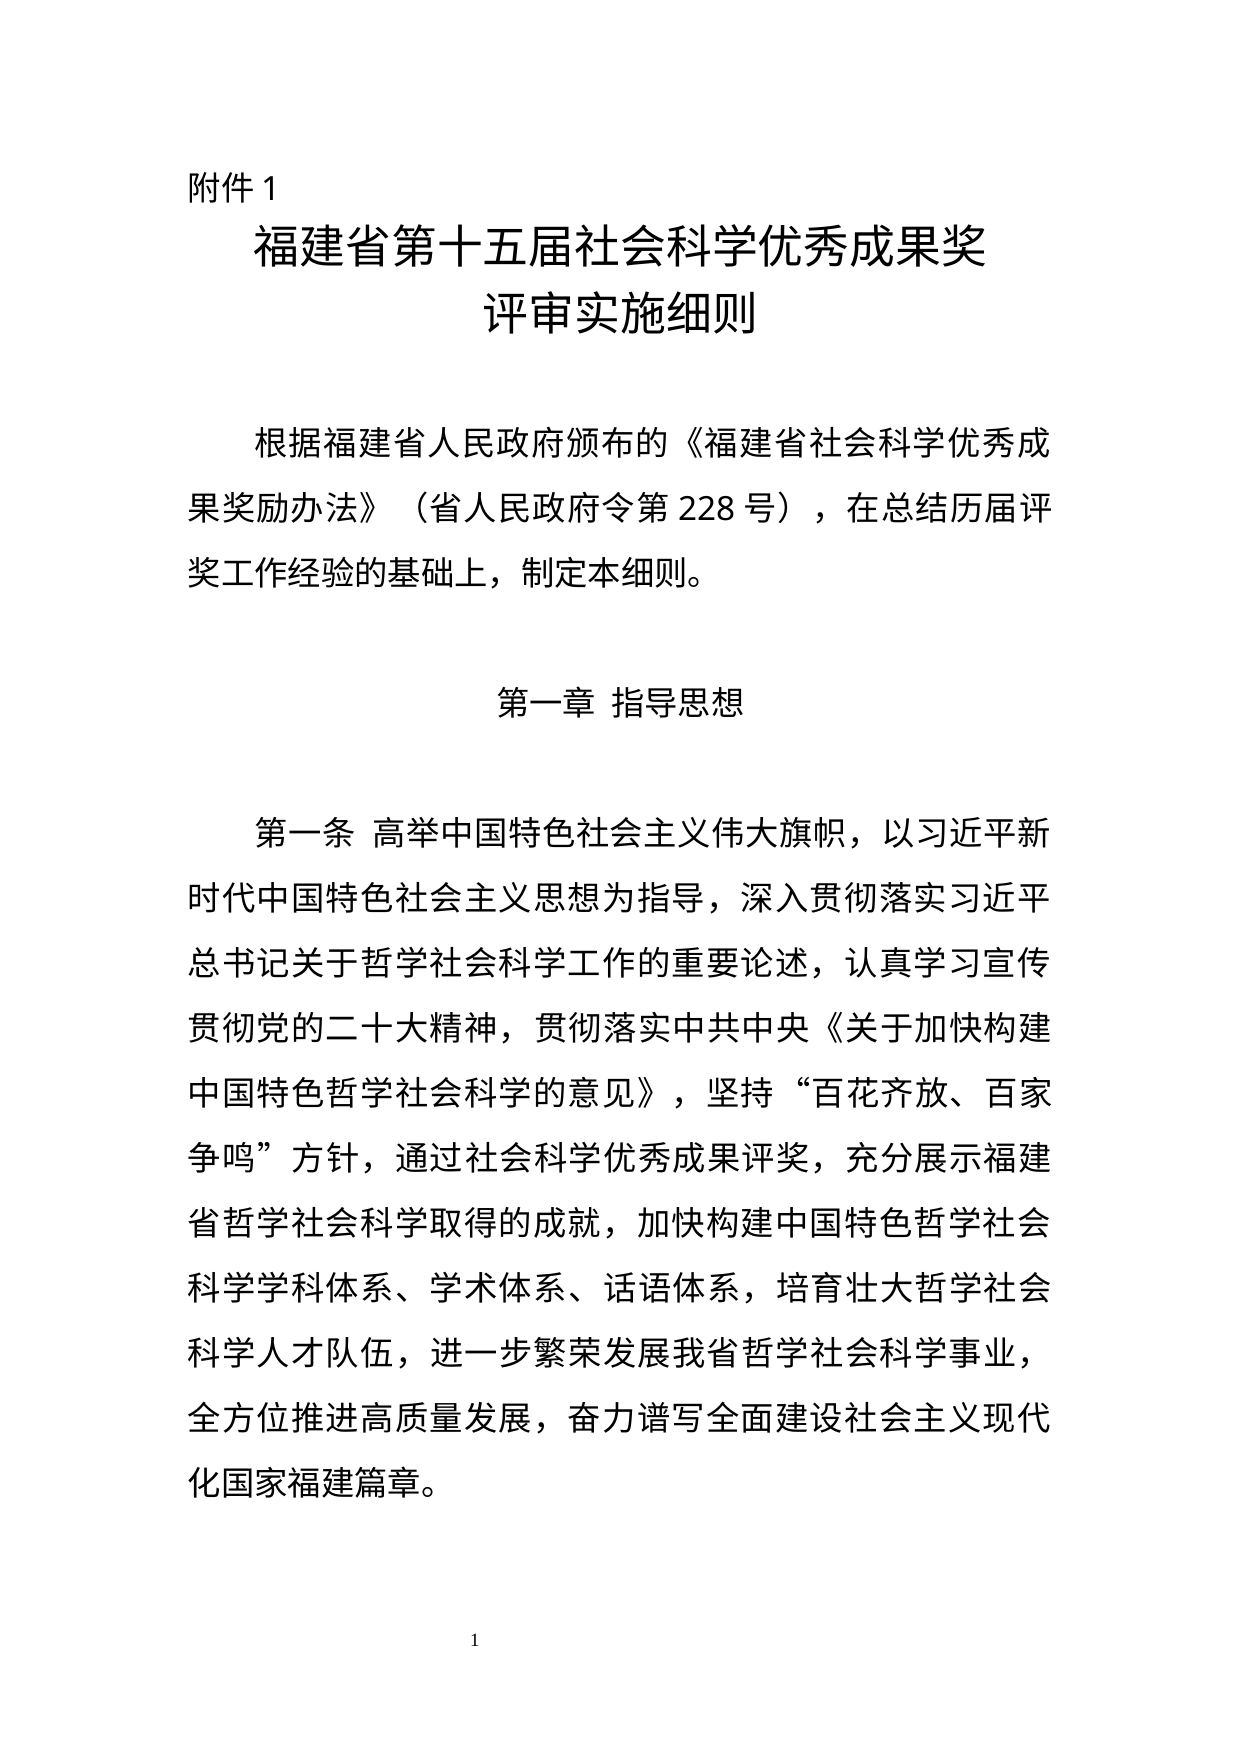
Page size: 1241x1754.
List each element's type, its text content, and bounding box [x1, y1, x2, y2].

text 福建省第十五届社会科学优秀成果奖 [187, 210, 1053, 277]
text 附件1 [187, 162, 1053, 210]
text 评审实施细则 [187, 277, 1053, 343]
text 根据福建省人民政府颁布的《福建省社会科学优秀成果奖励办法》（省人民政府令第228号），在总结历届评奖工作经验的基础上，制定本细则。 [187, 408, 1053, 603]
text 第一章 指导思想 [187, 668, 1053, 733]
text 第一条 高举中国特色社会主义伟大旗帜，以习近平新时代中国特色社会主义思想为指导，深入贯彻落实习近平总书记关于哲学社会科学工作的重要论述，认真学习宣传贯彻党的二十大精神，贯彻落实中共中央《关于加快构建中国特色哲学社会科学的意见》，坚持“百花齐放、百家争鸣”方针，通过社会科学优秀成果评奖，充分展示福建省哲学社会科学取得的成就，加快构建中国特色哲学社会科学学科体系、学术体系、话语体系，培育壮大哲学社会科学人才队伍，进一步繁荣发展我省哲学社会科学事业，全方位推进高质量发展，奋力谱写全面建设社会主义现代化国家福建篇章。 [187, 798, 1053, 1513]
